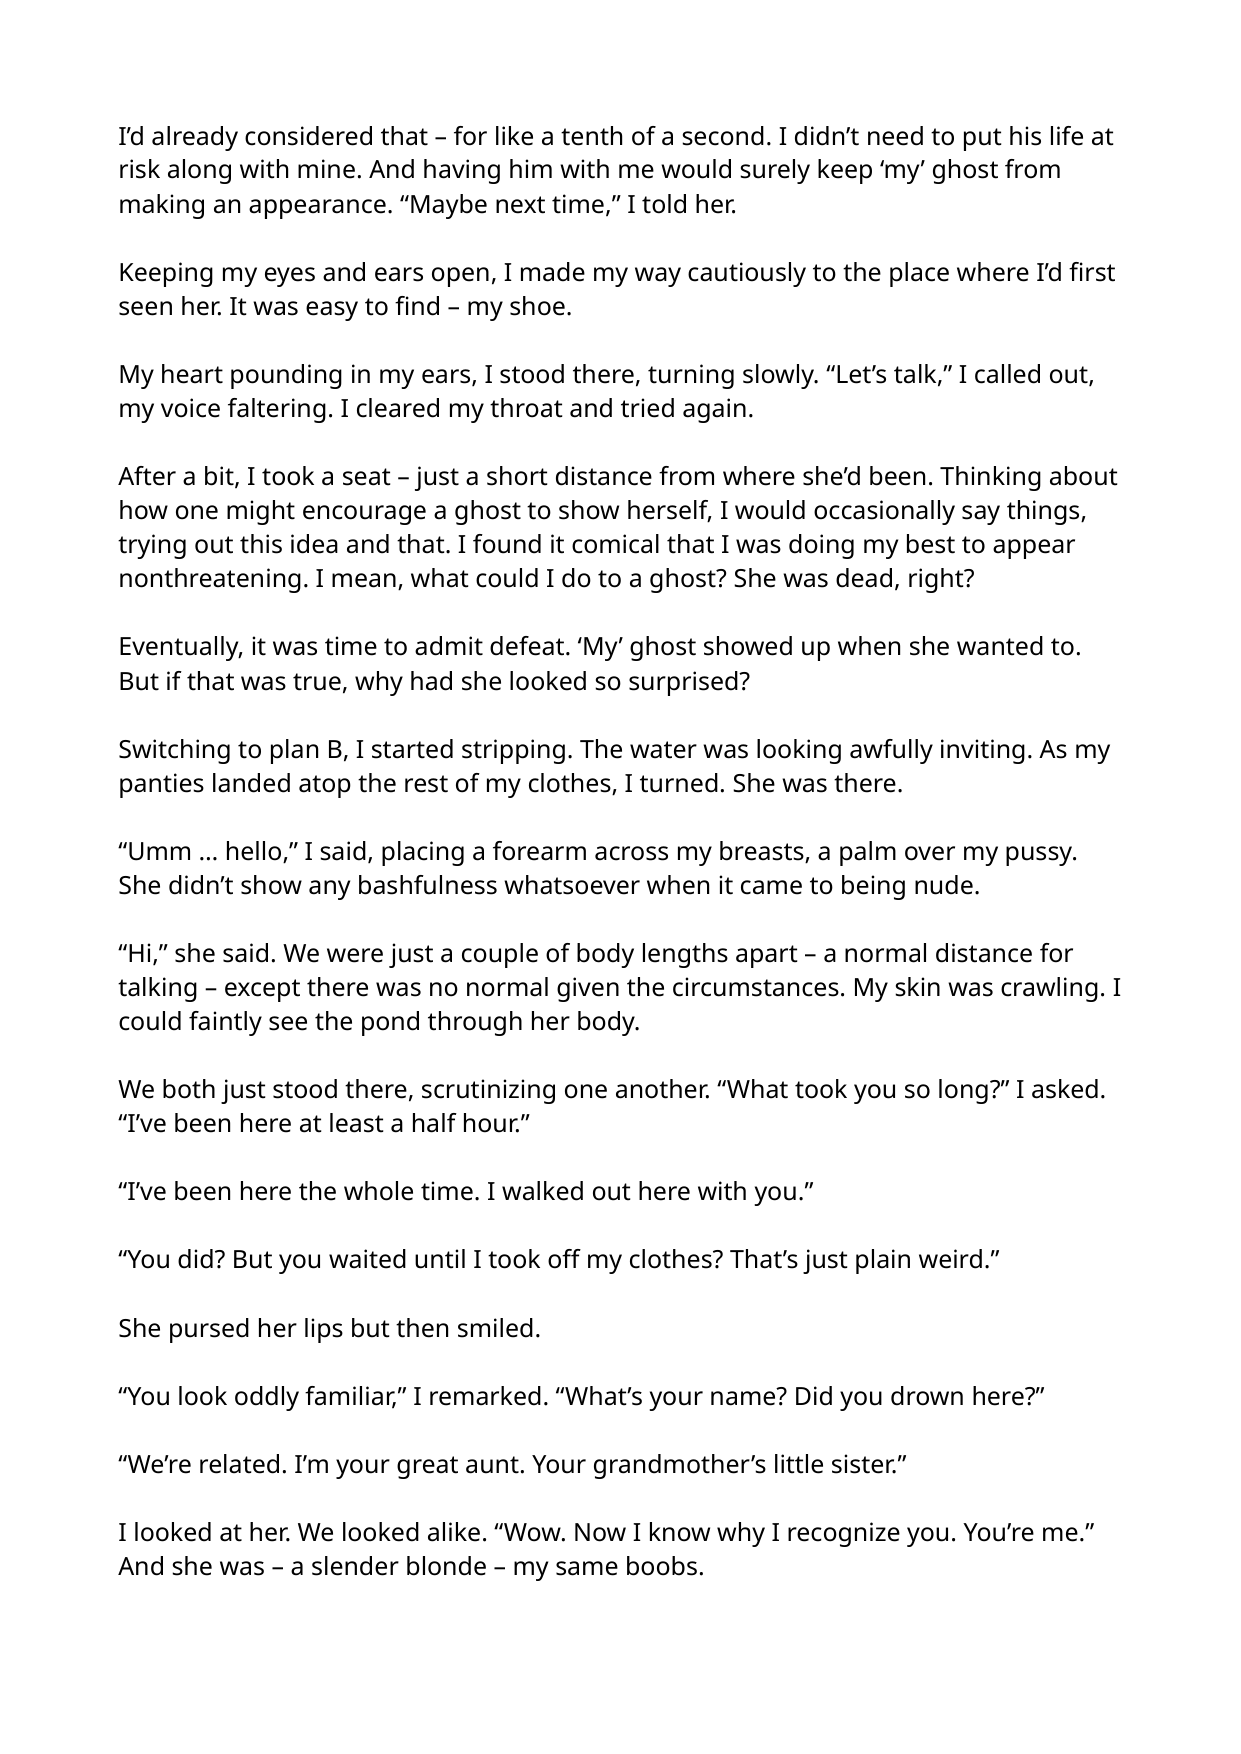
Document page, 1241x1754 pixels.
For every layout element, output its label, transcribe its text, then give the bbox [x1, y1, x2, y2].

text “We’re related. I’m your great aunt. Your grandmother’s little sister.” [118, 1447, 1122, 1481]
text My heart pounding in my ears, I stood there, turning slowly. “Let’s talk,” I called out, my voice faltering. I cleared my throat and tried again. [118, 357, 1122, 425]
text I’d already considered that – for like a tenth of a second. I didn’t need to put his life at risk along with mine. And having him with me would surely keep ‘my’ ghost from making an appearance. “Maybe next time,” I told her. [118, 118, 1122, 220]
text I looked at her. We looked alike. “Wow. Now I know why I recognize you. You’re me.” And she was – a slender blonde – my same boobs. [118, 1515, 1122, 1583]
text “You did? But you waited until I took off my clothes? That’s just plain weird.” [118, 1242, 1122, 1276]
text She pursed her lips but then smiled. [118, 1310, 1122, 1344]
text We both just stood there, scrutinizing one another. “What took you so long?” I asked. “I’ve been here at least a half hour.” [118, 1072, 1122, 1140]
text “Umm … hello,” I said, placing a forearm across my breasts, a palm over my pussy. She didn’t show any bashfulness whatsoever when it came to being nude. [118, 833, 1122, 902]
text “I’ve been here the whole time. I walked out here with you.” [118, 1174, 1122, 1208]
text “You look oddly familiar,” I remarked. “What’s your name? Did you drown here?” [118, 1378, 1122, 1412]
text Keeping my eyes and ears open, I made my way cautiously to the place where I’d first seen her. It was easy to find – my shoe. [118, 254, 1122, 322]
text Eventually, it was time to admit defeat. ‘My’ ghost showed up when she wanted to. But if that was true, why had she looked so surprised? [118, 629, 1122, 697]
text “Hi,” she said. We were just a couple of body lengths apart – a normal distance for talking – except there was no normal given the circumstances. My skin was crawling. I could faintly see the pond through her body. [118, 936, 1122, 1038]
text After a bit, I took a seat – just a short distance from where she’d been. Thinking about how one might encourage a ghost to show herself, I would occasionally say things, trying out this idea and that. I found it comical that I was doing my best to appear nonthreatening. I mean, what could I do to a ghost? She was dead, right? [118, 459, 1122, 595]
text Switching to plan B, I started stripping. The water was looking awfully inviting. As my panties landed atop the rest of my clothes, I turned. She was there. [118, 731, 1122, 799]
